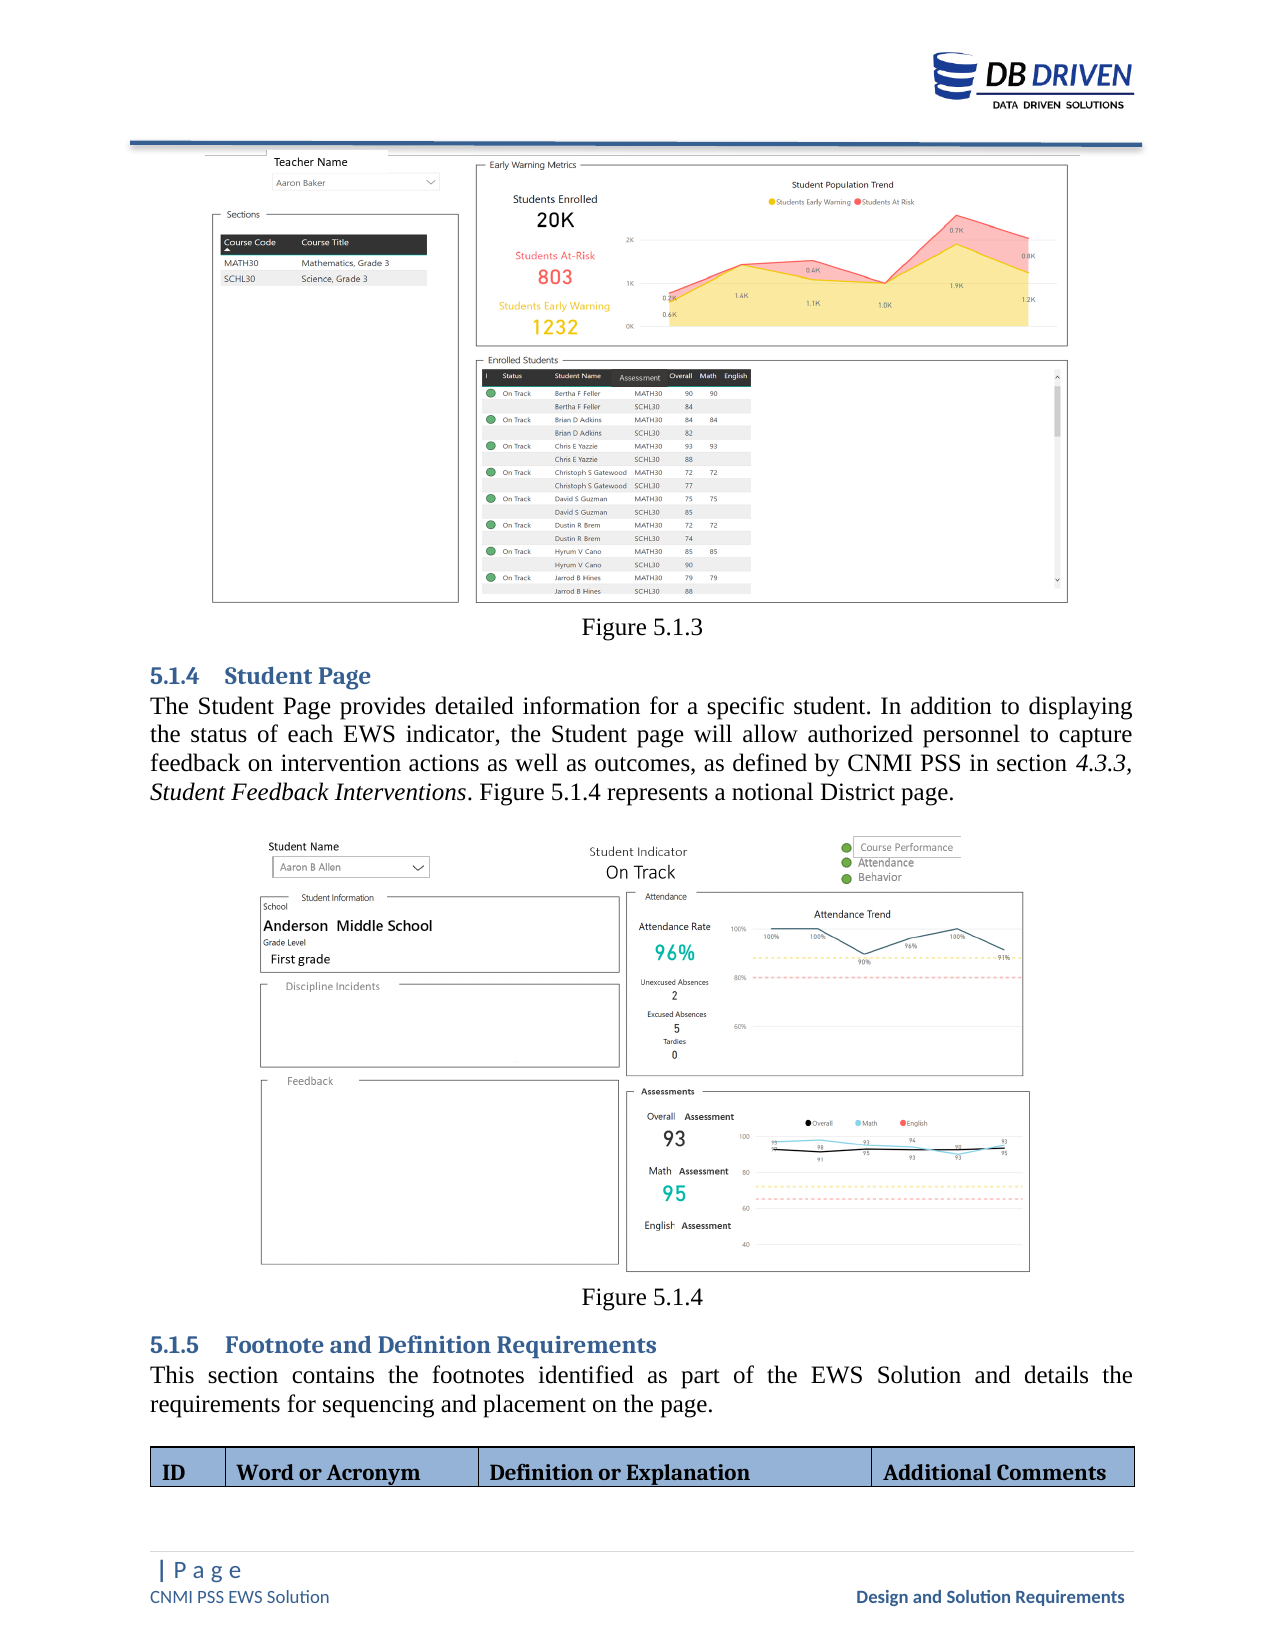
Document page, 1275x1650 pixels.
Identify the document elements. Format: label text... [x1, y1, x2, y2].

table_header ID [151, 1448, 225, 1486]
table_header Word or Acronym [226, 1448, 478, 1486]
picture [247, 834, 1037, 1282]
text The Student Page provides detailed information for a specific student. In addition to displaying the status of each EWS indicator, the Student page will allow authorized personnel to capture feedback on intervention actions as well as outcomes, as defined by CNMI PSS in section 4.3.3, Student Feedback Interventions. Figure 5.1.4 represents a notional District page. [150, 691, 1134, 806]
table_header Additional Comments [872, 1448, 1134, 1486]
subtitle Footnote and Definition Requirements [150, 1331, 1134, 1360]
text This section contains the footnotes identified as part of the EWS Solution and details the requirements for sequencing and placement on the page. [150, 1360, 1134, 1418]
subtitle Student Page [150, 662, 1134, 691]
text Figure 5.1.3 [150, 612, 1134, 641]
picture [204, 150, 1080, 613]
picture [932, 52, 1135, 109]
text Figure 5.1.4 [150, 1282, 1134, 1311]
table_header Definition or Explanation [479, 1448, 871, 1486]
